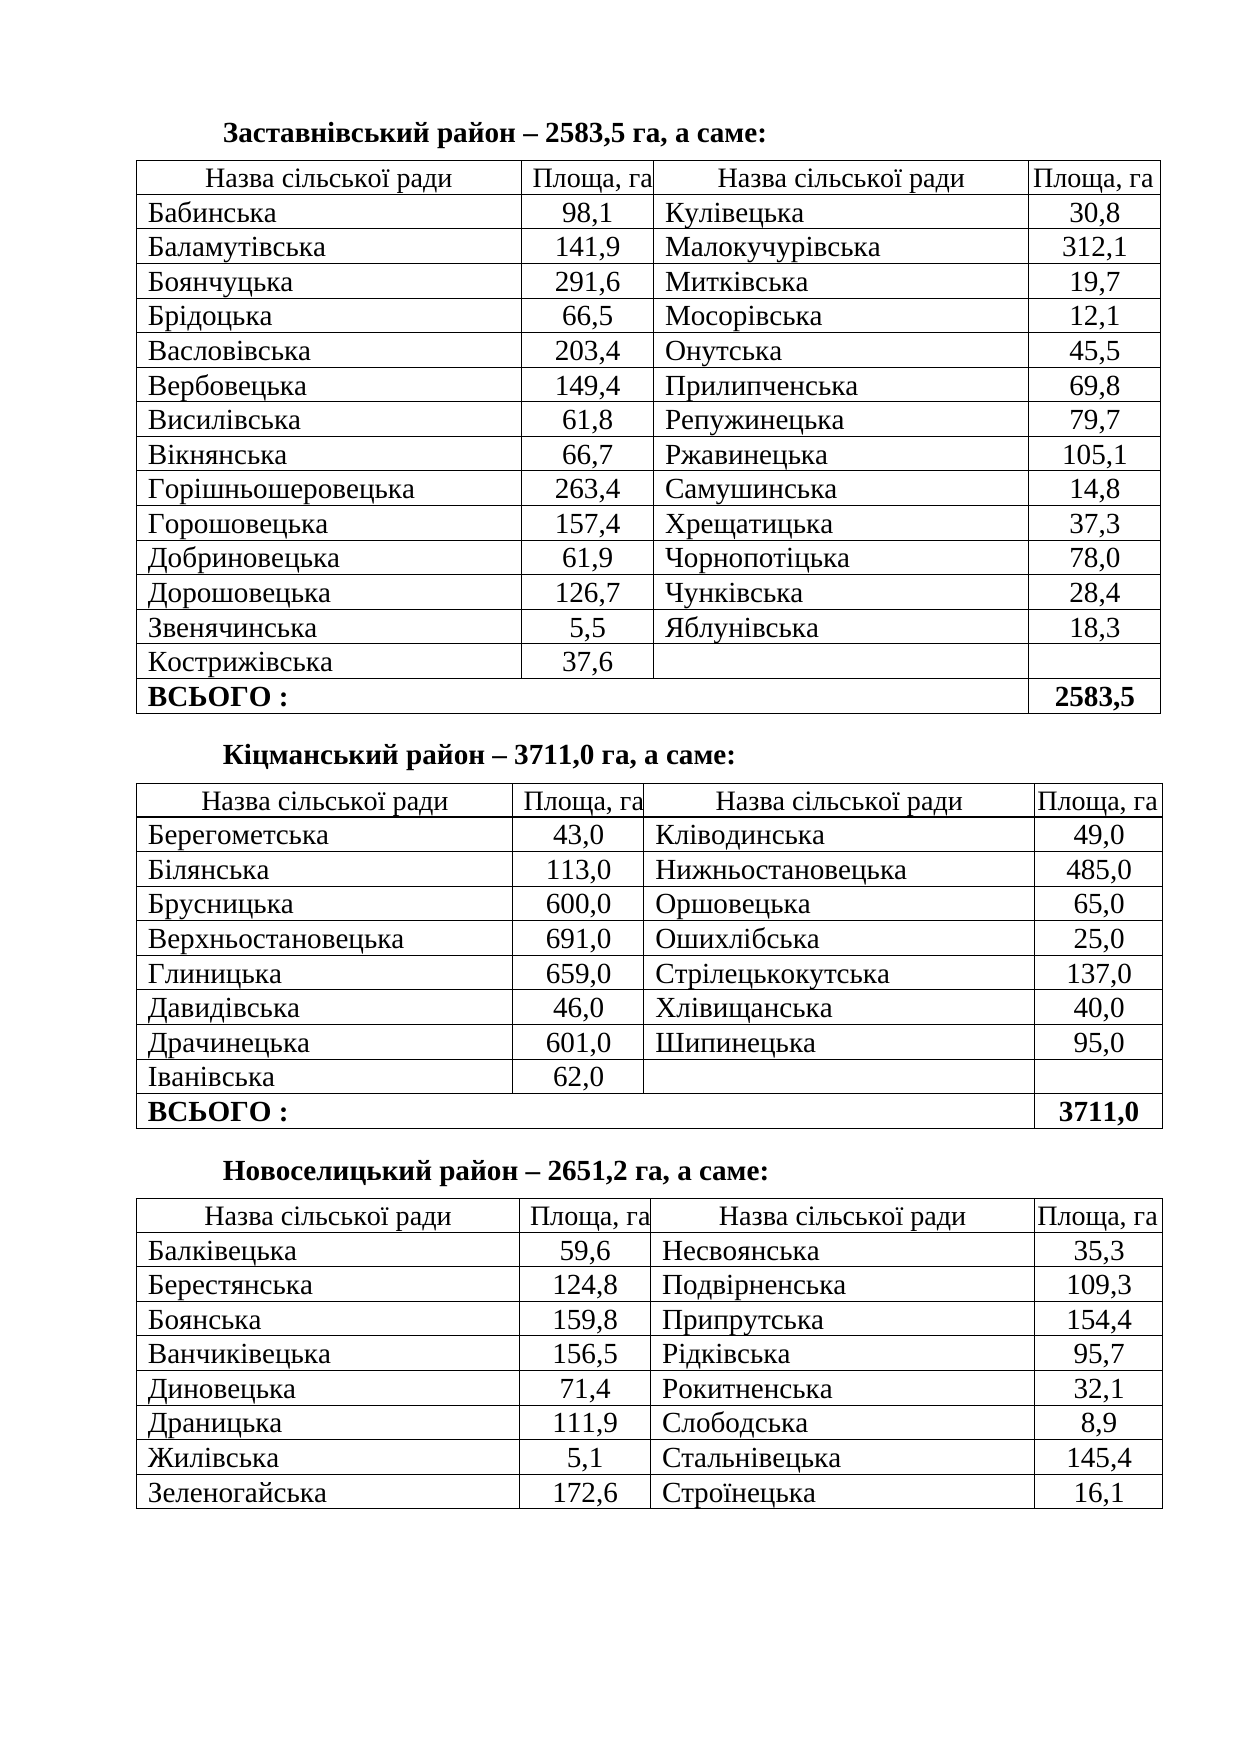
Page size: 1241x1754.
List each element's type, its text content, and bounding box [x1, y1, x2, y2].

table_cell 43,0 [513, 818, 643, 851]
table_cell Добриновецька [137, 541, 521, 574]
table_cell 30,8 [1029, 195, 1160, 228]
table_cell Горошовецька [137, 506, 521, 539]
table_cell 159,8 [520, 1302, 650, 1335]
table_cell 600,0 [513, 887, 643, 920]
table_cell 79,7 [1029, 402, 1160, 436]
table_cell 12,1 [1029, 299, 1160, 332]
table_cell Жилівська [137, 1440, 519, 1474]
table_cell Хлівищанська [644, 990, 1034, 1024]
table_cell Баламутівська [137, 229, 521, 263]
table_header Назва сільської ради [137, 1199, 519, 1232]
table_cell 3711,0 [1035, 1094, 1162, 1128]
table_cell 14,8 [1029, 471, 1160, 505]
table_header Площа, га [513, 784, 643, 816]
table_cell 49,0 [1035, 818, 1162, 851]
table_cell 691,0 [513, 921, 643, 955]
table_cell 5,1 [520, 1440, 650, 1474]
table_header Назва сільської ради [137, 161, 521, 194]
table_cell 66,7 [522, 437, 653, 470]
table_cell 19,7 [1029, 264, 1160, 297]
table_header Назва сільської ради [654, 161, 1028, 194]
table_header Назва сільської ради [137, 784, 512, 816]
table_cell Кліводинська [644, 818, 1034, 851]
table_cell Кострижівська [137, 644, 521, 678]
table_cell 124,8 [520, 1267, 650, 1301]
table_cell Глиницька [137, 956, 512, 989]
table_cell 291,6 [522, 264, 653, 297]
table_cell Боянська [137, 1302, 519, 1335]
table_cell 61,9 [522, 541, 653, 574]
table_cell Звенячинська [137, 610, 521, 643]
table_cell Балківецька [137, 1233, 519, 1266]
table_cell 62,0 [513, 1060, 643, 1093]
table_cell Білянська [137, 852, 512, 886]
table_cell Нижньостановецька [644, 852, 1034, 886]
table_cell Рідківська [651, 1336, 1034, 1370]
table_cell Припрутська [651, 1302, 1034, 1335]
table_cell Боянчуцька [137, 264, 521, 297]
table_cell Чорнопотіцька [654, 541, 1028, 574]
table_cell Кулівецька [654, 195, 1028, 228]
table_cell 203,4 [522, 333, 653, 367]
table_cell 95,0 [1035, 1025, 1162, 1058]
table_cell Берегометська [137, 818, 512, 851]
table_header Назва сільської ради [651, 1199, 1034, 1232]
table_cell 95,7 [1035, 1336, 1162, 1370]
table_cell Зеленогайська [137, 1475, 519, 1508]
table_cell [1035, 1060, 1162, 1093]
table_cell 157,4 [522, 506, 653, 539]
table_cell 32,1 [1035, 1371, 1162, 1404]
table_cell Берестянська [137, 1267, 519, 1301]
table_cell Хрещатицька [654, 506, 1028, 539]
table_cell 5,5 [522, 610, 653, 643]
table_cell Бабинська [137, 195, 521, 228]
table_cell [644, 1060, 1034, 1093]
table_cell Висилівська [137, 402, 521, 436]
table_cell 25,0 [1035, 921, 1162, 955]
table_cell Репужинецька [654, 402, 1028, 436]
table_cell ВСЬОГО : [137, 679, 1028, 712]
table_cell Шипинецька [644, 1025, 1034, 1058]
table_cell Строїнецька [651, 1475, 1034, 1508]
table_cell 98,1 [522, 195, 653, 228]
table_cell Ошихлібська [644, 921, 1034, 955]
table_cell Верхньостановецька [137, 921, 512, 955]
table_cell 659,0 [513, 956, 643, 989]
table_cell 66,5 [522, 299, 653, 332]
table_cell 65,0 [1035, 887, 1162, 920]
table_cell Стрілецькокутська [644, 956, 1034, 989]
table_cell 35,3 [1035, 1233, 1162, 1266]
table_cell Брусницька [137, 887, 512, 920]
table_cell Давидівська [137, 990, 512, 1024]
table_cell 46,0 [513, 990, 643, 1024]
table_cell Ванчиківецька [137, 1336, 519, 1370]
table_cell Вербовецька [137, 368, 521, 401]
table_cell ВСЬОГО : [137, 1094, 1034, 1128]
table_cell Диновецька [137, 1371, 519, 1404]
table_cell Дорошовецька [137, 575, 521, 609]
table_cell Ржавинецька [654, 437, 1028, 470]
table_cell Брідоцька [137, 299, 521, 332]
table_cell Горішньошеровецька [137, 471, 521, 505]
table_cell Яблунівська [654, 610, 1028, 643]
table_cell 45,5 [1029, 333, 1160, 367]
table_cell 78,0 [1029, 541, 1160, 574]
table_cell 28,4 [1029, 575, 1160, 609]
table_cell 16,1 [1035, 1475, 1162, 1508]
table_header Площа, га [1035, 1199, 1162, 1232]
table_cell 37,3 [1029, 506, 1160, 539]
table_header Площа, га [522, 161, 653, 194]
table_cell 141,9 [522, 229, 653, 263]
table_cell Іванівська [137, 1060, 512, 1093]
table_cell 172,6 [520, 1475, 650, 1508]
table_cell 113,0 [513, 852, 643, 886]
list Заставнівський район – , а саме: [148, 115, 1152, 148]
table_cell Драницька [137, 1406, 519, 1439]
table_cell Васловівська [137, 333, 521, 367]
table_cell 40,0 [1035, 990, 1162, 1024]
table_cell 263,4 [522, 471, 653, 505]
table_cell 69,8 [1029, 368, 1160, 401]
table_cell 312,1 [1029, 229, 1160, 263]
table_cell 154,4 [1035, 1302, 1162, 1335]
table_cell 109,3 [1035, 1267, 1162, 1301]
table_cell 2583,5 [1029, 679, 1160, 712]
table_cell Прилипченська [654, 368, 1028, 401]
table_cell Оршовецька [644, 887, 1034, 920]
list Новоселицький район – , а саме: [148, 1153, 1152, 1186]
table_cell 105,1 [1029, 437, 1160, 470]
table_cell 145,4 [1035, 1440, 1162, 1474]
table_cell 149,4 [522, 368, 653, 401]
table_cell 485,0 [1035, 852, 1162, 886]
table_header Площа, га [520, 1199, 650, 1232]
table_cell 601,0 [513, 1025, 643, 1058]
table_cell Онутська [654, 333, 1028, 367]
table_cell 37,6 [522, 644, 653, 678]
table_cell Самушинська [654, 471, 1028, 505]
list Кіцманський район – , а саме: [148, 737, 1152, 771]
table_cell Подвірненська [651, 1267, 1034, 1301]
table_cell [1029, 644, 1160, 678]
table_cell Мосорівська [654, 299, 1028, 332]
table_cell 59,6 [520, 1233, 650, 1266]
table_cell 126,7 [522, 575, 653, 609]
table_cell 156,5 [520, 1336, 650, 1370]
table_cell 71,4 [520, 1371, 650, 1404]
table_cell Рокитненська [651, 1371, 1034, 1404]
table_cell 111,9 [520, 1406, 650, 1439]
table_cell Митківська [654, 264, 1028, 297]
table_cell Несвоянська [651, 1233, 1034, 1266]
table_cell 61,8 [522, 402, 653, 436]
table_cell Вікнянська [137, 437, 521, 470]
table_cell [654, 644, 1028, 678]
table_cell Малокучурівська [654, 229, 1028, 263]
table_cell Драчинецька [137, 1025, 512, 1058]
table_cell 137,0 [1035, 956, 1162, 989]
table_cell 18,3 [1029, 610, 1160, 643]
table_cell 8,9 [1035, 1406, 1162, 1439]
table_header Назва сільської ради [644, 784, 1034, 816]
table_cell Слободська [651, 1406, 1034, 1439]
table_header Площа, га [1029, 161, 1160, 194]
table_cell Чунківська [654, 575, 1028, 609]
table_header Площа, га [1035, 784, 1162, 816]
table_cell Стальнівецька [651, 1440, 1034, 1474]
